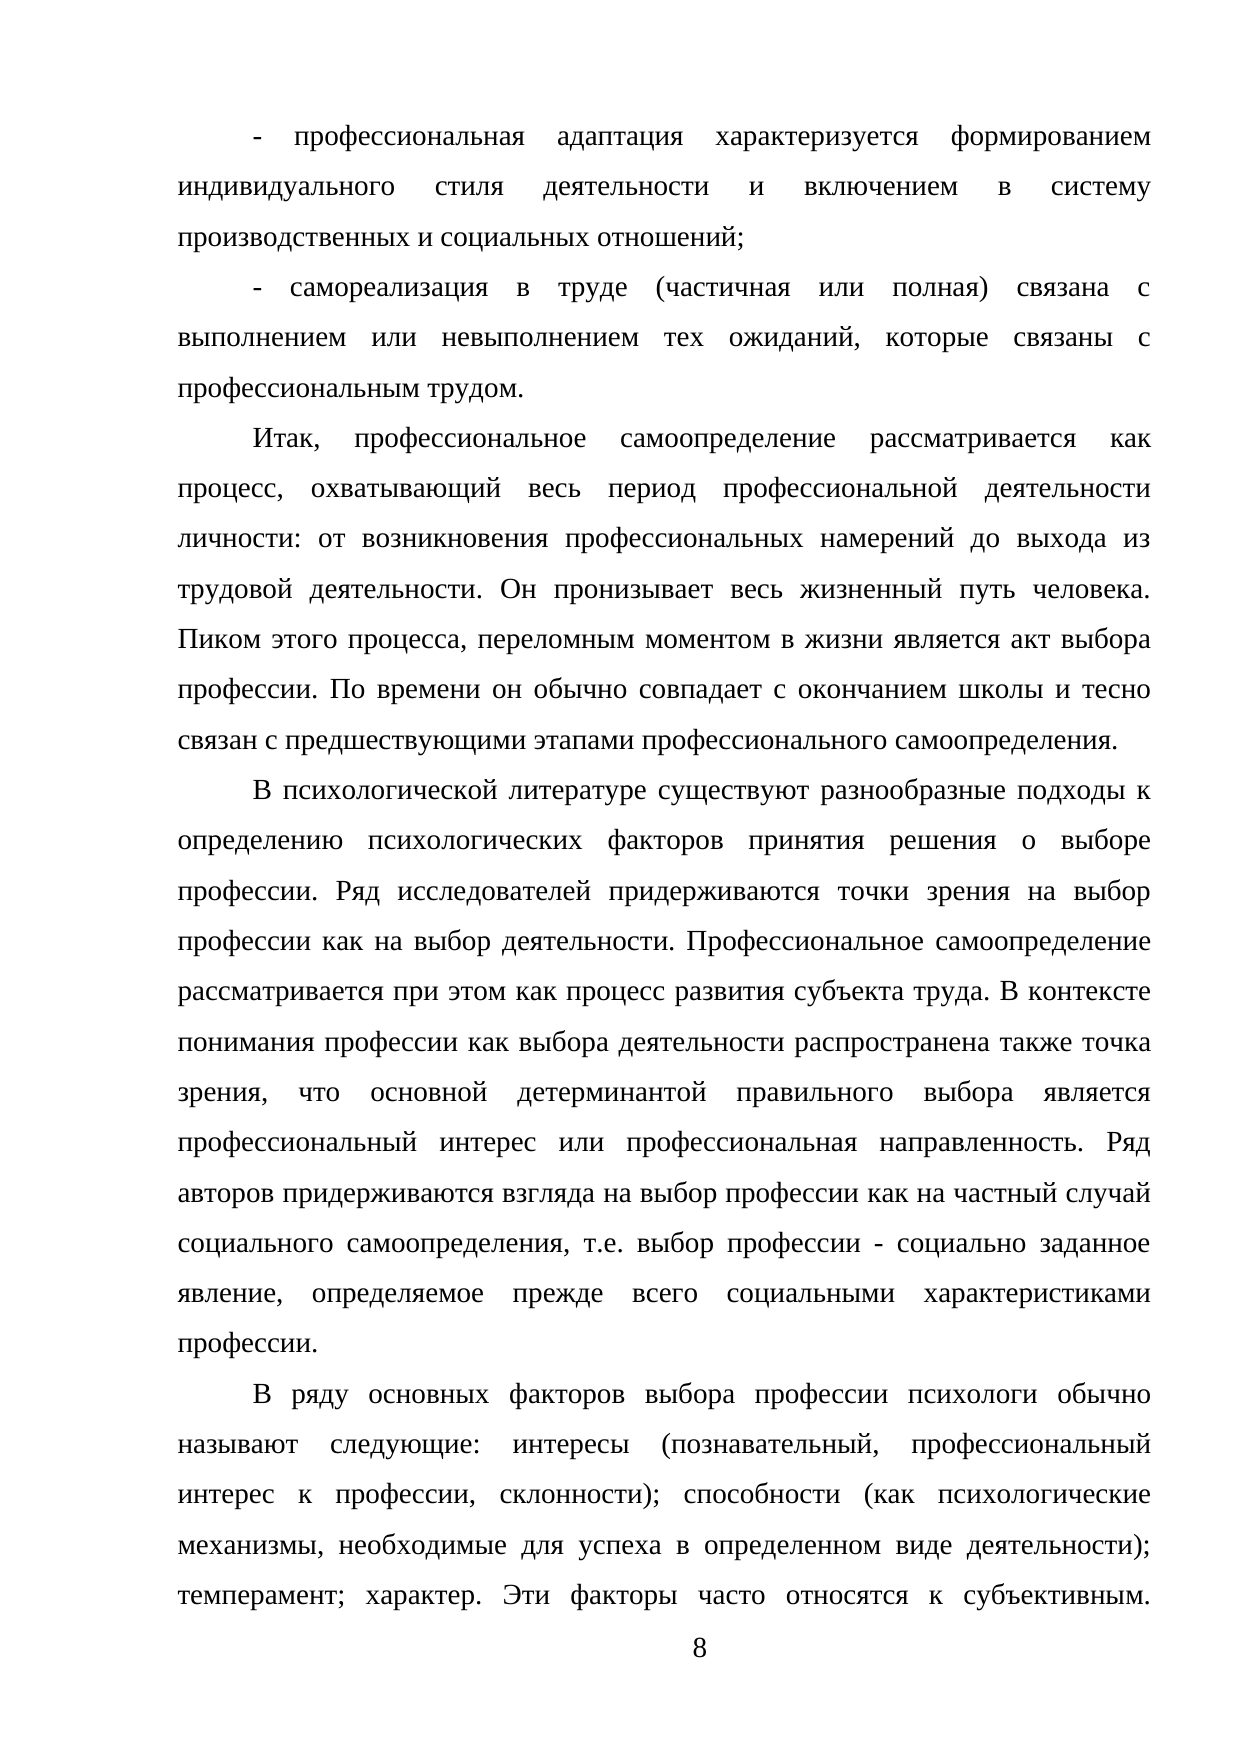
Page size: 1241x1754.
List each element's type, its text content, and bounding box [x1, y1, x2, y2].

text - самореализация в труде (частичная или полная) связана с выполнением или невыполнением тех ожиданий, которые связаны с профессиональным трудом. [177, 269, 1152, 403]
text В психологической литературе существуют разнообразные подходы к определению психологических факторов принятия решения о выборе профессии. Ряд исследователей придерживаются точки зрения на выбор профессии как на выбор деятельности. Профессиональное самоопределение рассматривается при этом как процесс развития субъекта труда. В контексте понимания профессии как выбора деятельности распространена также точка зрения, что основной детерминантой правильного выбора является профессиональный интерес или профессиональная направленность. Ряд авторов придерживаются взгляда на выбор профессии как на частный случай социального самоопределения, т.е. выбор профессии - социально заданное явление, определяемое прежде всего социальными характеристиками профессии. [177, 772, 1152, 1359]
text Итак, профессиональное самоопределение рассматривается как процесс, охватывающий весь период профессиональной деятельности личности: от возникновения профессиональных намерений до выхода из трудовой деятельности. Он пронизывает весь жизненный путь человека. Пиком этого процесса, переломным моментом в жизни является акт выбора профессии. По времени он обычно совпадает с окончанием школы и тесно связан с предшествующими этапами профессионального самоопределения. [177, 420, 1152, 755]
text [177, 1376, 1152, 1611]
text - профессиональная адаптация характеризуется формированием индивидуального стиля деятельности и включением в систему производственных и социальных отношений; [177, 118, 1152, 252]
